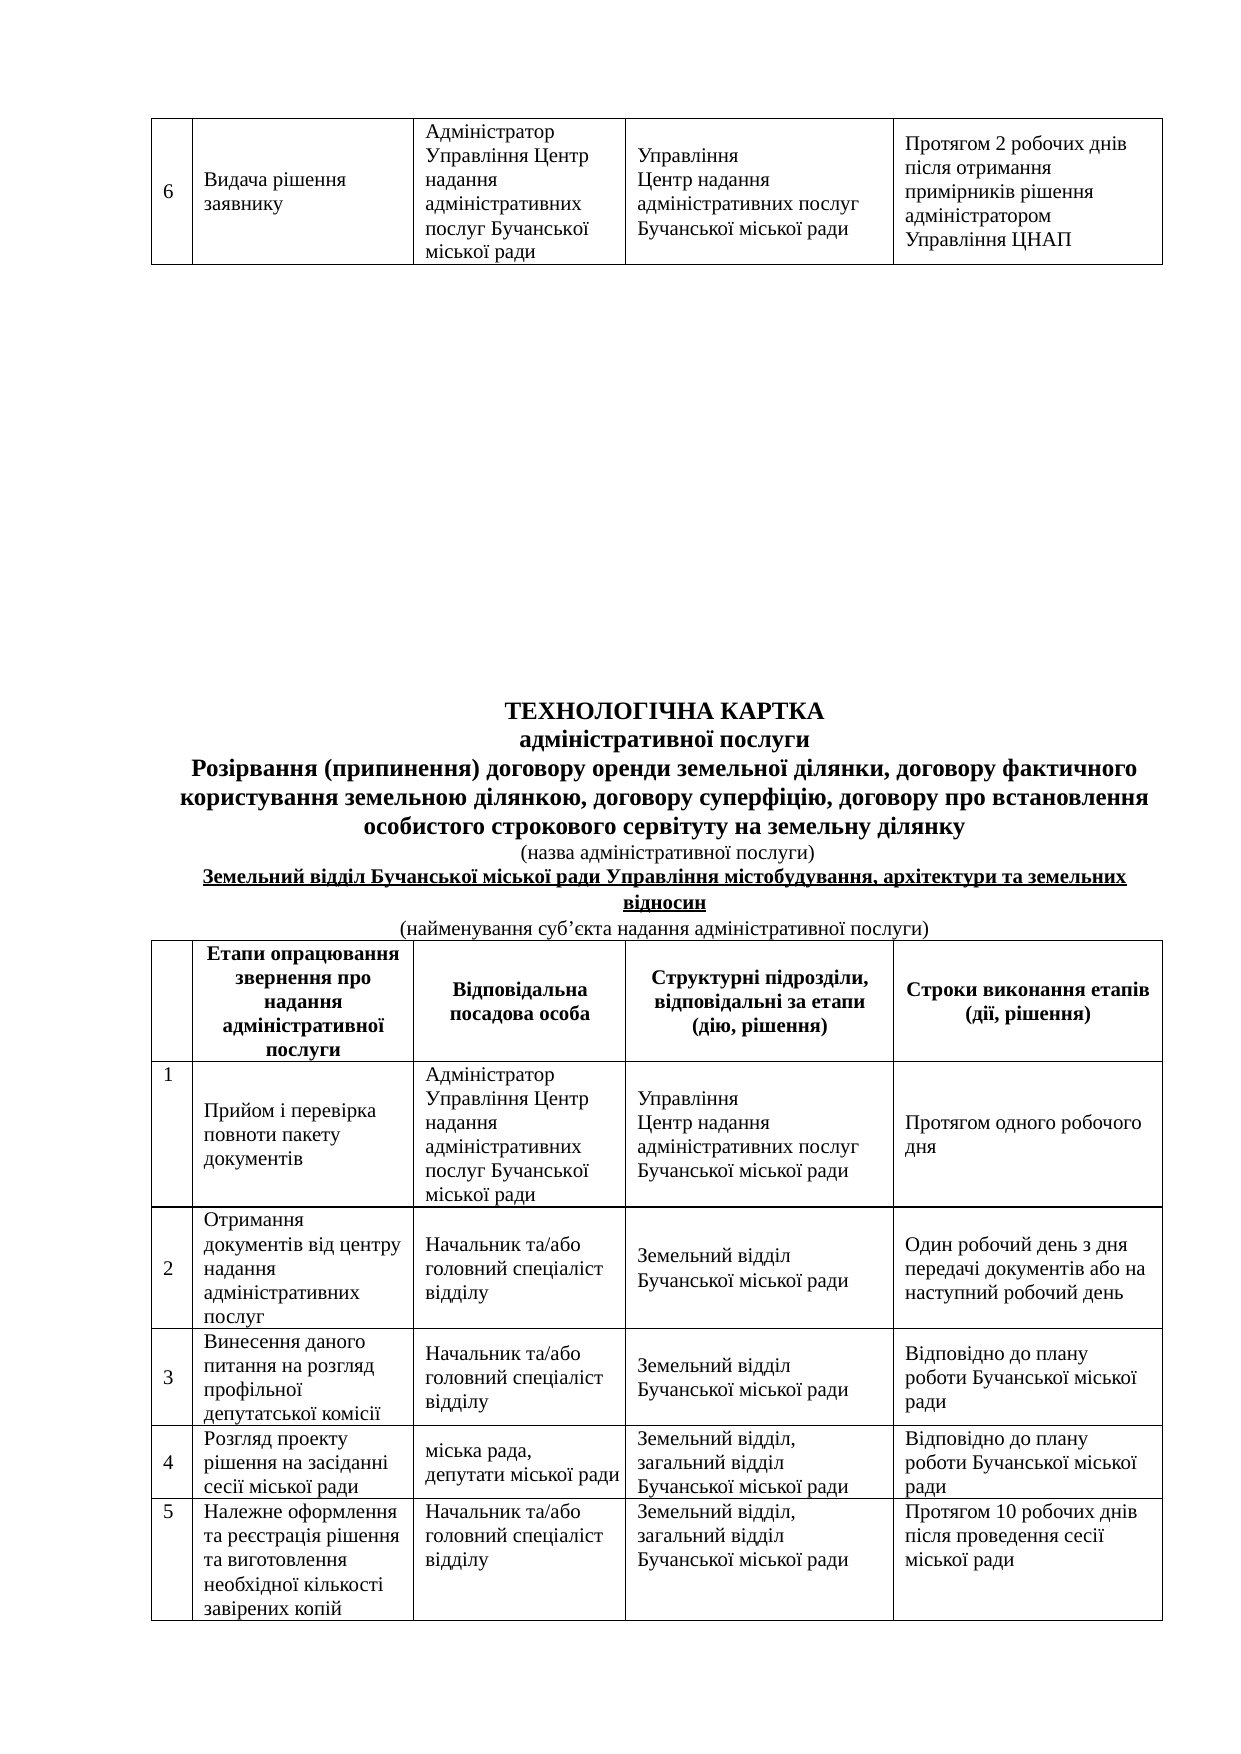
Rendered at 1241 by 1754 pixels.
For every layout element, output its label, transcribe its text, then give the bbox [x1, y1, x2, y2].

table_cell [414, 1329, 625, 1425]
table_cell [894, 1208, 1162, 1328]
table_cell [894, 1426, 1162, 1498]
text ТЕХНОЛОГІЧНА КАРТКА [177, 696, 1152, 724]
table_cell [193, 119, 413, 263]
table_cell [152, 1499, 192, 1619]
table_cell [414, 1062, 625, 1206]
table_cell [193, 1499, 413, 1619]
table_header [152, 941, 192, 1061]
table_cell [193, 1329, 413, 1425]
text Земельний відділ Бучанської міської ради Управління містобудування, архітектури та земельних відносин [177, 864, 1152, 914]
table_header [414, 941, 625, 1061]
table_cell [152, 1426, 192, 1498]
text (найменування суб’єкта надання адміністративної послуги) [177, 916, 1152, 939]
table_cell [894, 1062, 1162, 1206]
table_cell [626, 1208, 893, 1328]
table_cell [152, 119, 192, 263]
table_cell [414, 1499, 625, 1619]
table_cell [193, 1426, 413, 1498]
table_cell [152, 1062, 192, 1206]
text Розірвання (припинення) договору оренди земельної ділянки, договору фактичного користування земельною ділянкою, договору суперфіцію, договору про встановлення особистого строкового сервітуту на земельну ділянку [177, 753, 1152, 839]
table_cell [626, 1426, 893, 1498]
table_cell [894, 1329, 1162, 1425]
text адміністративної послуги [177, 724, 1152, 753]
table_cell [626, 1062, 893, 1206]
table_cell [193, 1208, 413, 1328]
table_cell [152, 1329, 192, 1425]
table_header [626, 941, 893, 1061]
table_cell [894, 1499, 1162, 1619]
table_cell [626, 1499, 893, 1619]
text (назва адміністративної послуги) [177, 839, 1152, 864]
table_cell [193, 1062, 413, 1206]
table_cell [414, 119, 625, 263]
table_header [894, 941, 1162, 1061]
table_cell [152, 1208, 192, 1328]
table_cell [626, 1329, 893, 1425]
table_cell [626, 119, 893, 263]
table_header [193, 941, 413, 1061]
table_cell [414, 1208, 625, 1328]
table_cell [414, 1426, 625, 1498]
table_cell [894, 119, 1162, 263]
